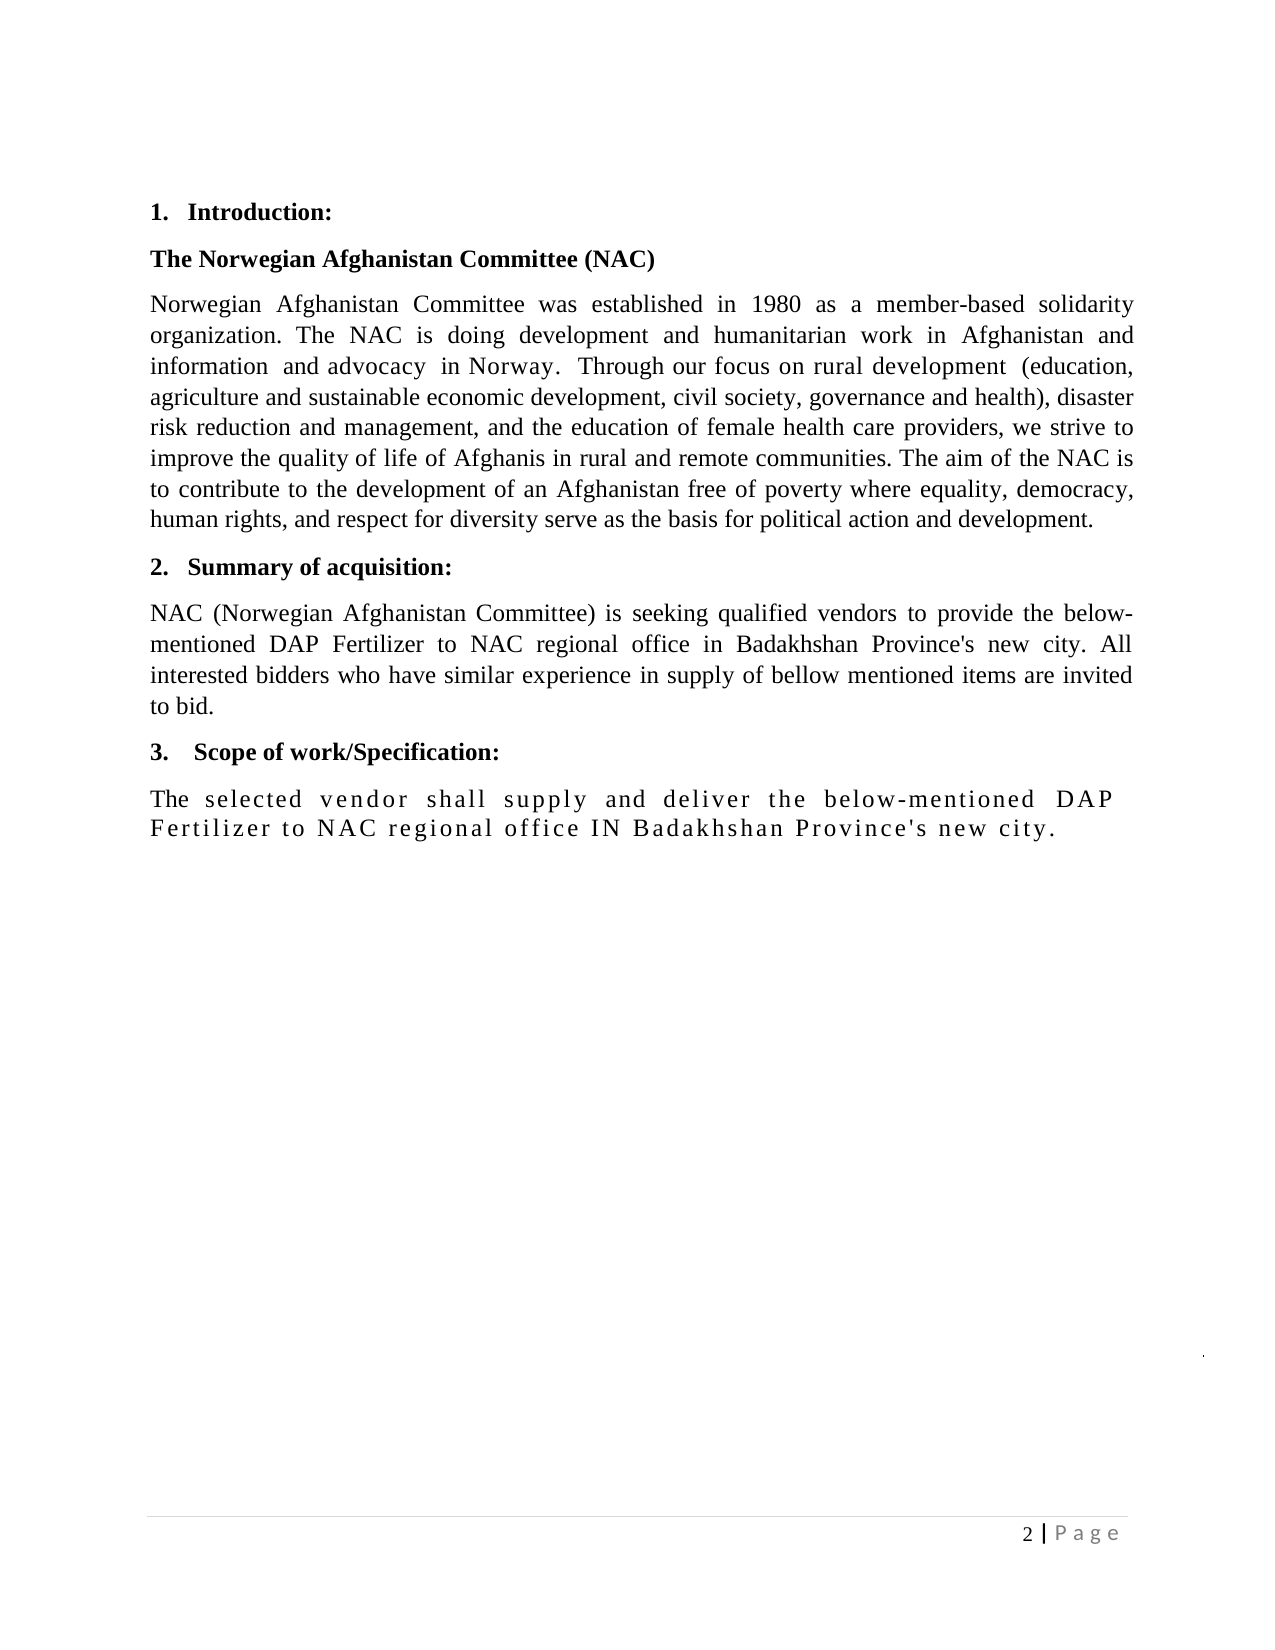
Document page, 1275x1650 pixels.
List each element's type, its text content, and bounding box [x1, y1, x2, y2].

text 1. Introduction: [150, 197, 336, 226]
text NAC (Norwegian Afghanistan Committee) is seeking qualified vendors to provide the below-mentioned DAP Fertilizer to NAC regional office in Badakhshan Province's new city. All interested bidders who have similar experience in supply of bellow mentioned items are invited to bid. [150, 598, 1133, 720]
text The selected vendor shall supply and deliver the below-mentioned DAP Fertilizer to NAC regional office IN Badakhshan Province's new city. [150, 784, 1113, 842]
text The Norwegian Afghanistan Committee (NAC) [150, 244, 656, 272]
text 2. Summary of acquisition: [150, 552, 455, 581]
text Norwegian Afghanistan Committee was established in 1980 as a member-based solidarity organization. The NAC is doing development and humanitarian work in Afghanistan and information and advocacy in Norway. Through our focus on rural development (education, agriculture and sustainable economic development, civil society, governance and health), disaster risk reduction and management, and the education of female health care providers, we strive to improve the quality of life of Afghanis in rural and remote communities. The aim of the NAC is to contribute to the development of an Afghanistan free of poverty where equality, democracy, human rights, and respect for diversity serve as the basis for political action and development. [150, 289, 1134, 533]
text 3. Scope of work/Specification: [150, 737, 502, 765]
